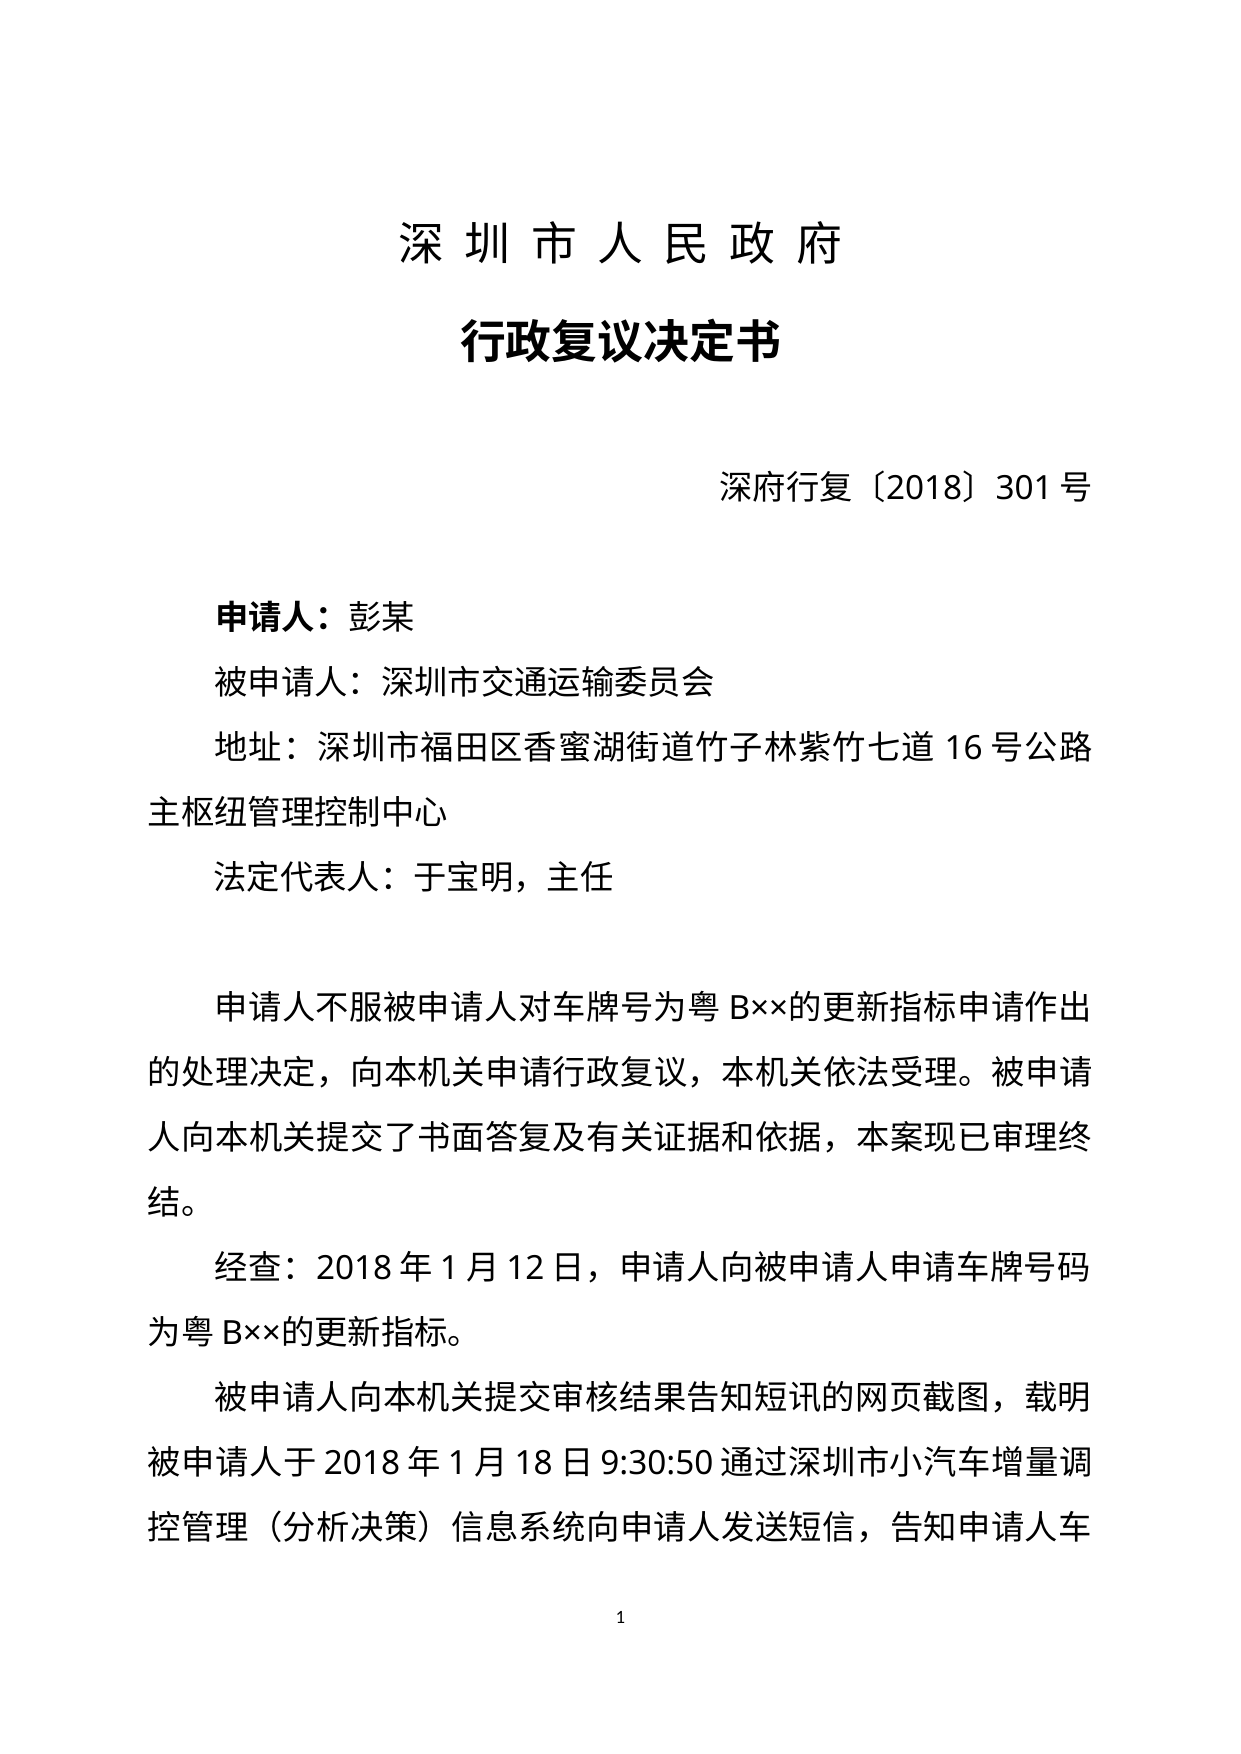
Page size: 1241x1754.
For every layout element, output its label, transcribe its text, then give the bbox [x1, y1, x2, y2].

text 申请人：彭某 [148, 582, 1092, 647]
text 经查：2018年1月12日，申请人向被申请人申请车牌号码为粤B××的更新指标。 [148, 1232, 1092, 1362]
text 被申请人：深圳市交通运输委员会 [148, 647, 1092, 712]
text 深府行复〔2018〕301号 [148, 452, 1092, 517]
text 行政复议决定书 [148, 290, 1092, 387]
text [148, 1362, 1092, 1557]
text 申请人不服被申请人对车牌号为粤B××的更新指标申请作出的处理决定，向本机关申请行政复议，本机关依法受理。被申请人向本机关提交了书面答复及有关证据和依据，本案现已审理终结。 [148, 972, 1092, 1232]
text 法定代表人：于宝明，主任 [148, 842, 1092, 907]
text 深 圳 市 人 民 政 府 [148, 192, 1092, 290]
text 地址：深圳市福田区香蜜湖街道竹子林紫竹七道16号公路主枢纽管理控制中心 [148, 712, 1092, 842]
